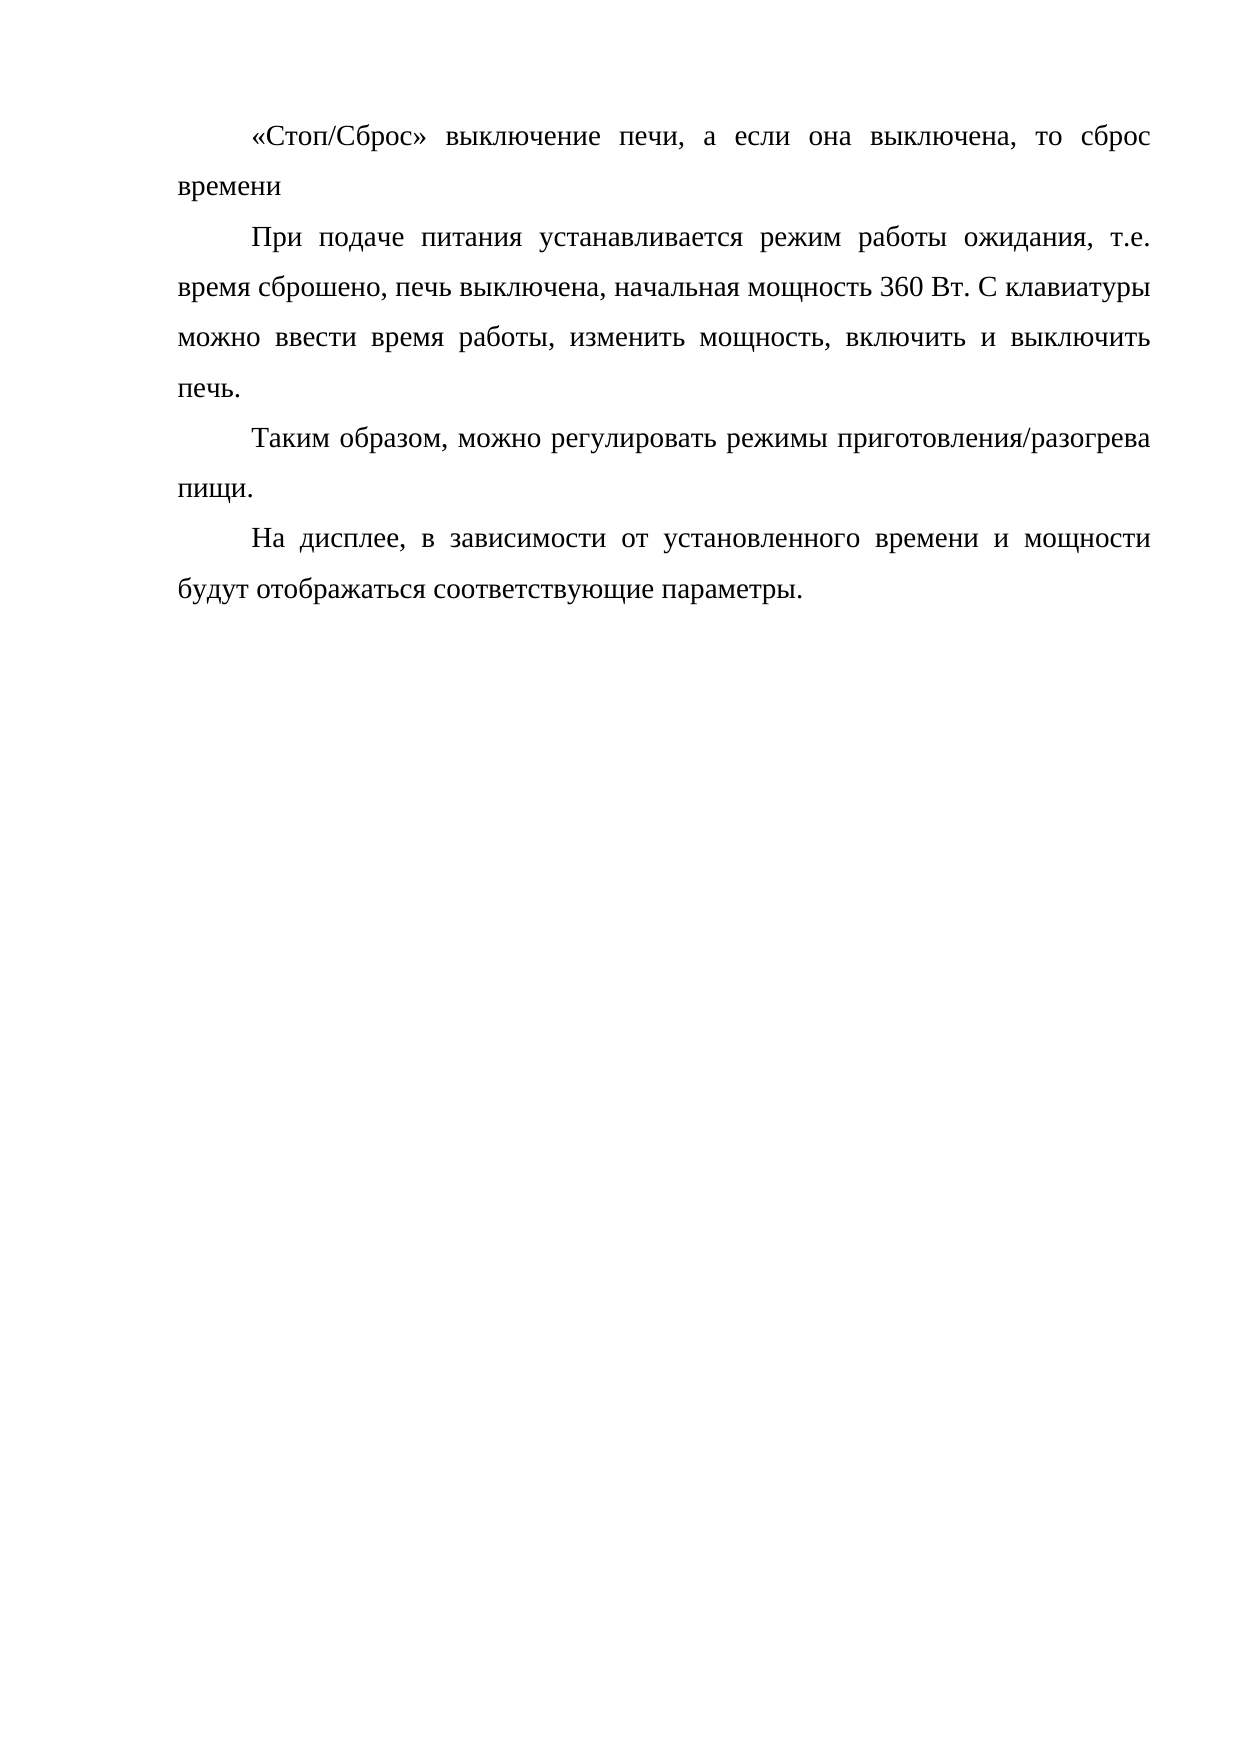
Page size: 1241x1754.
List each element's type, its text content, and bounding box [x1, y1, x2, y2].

text Таким образом, можно регулировать режимы приготовления/разогрева пищи. [177, 420, 1152, 504]
text При подаче питания устанавливается режим работы ожидания, т.е. время сброшено, печь выключена, начальная мощность 360 Вт. С клавиатуры можно ввести время работы, изменить мощность, включить и выключить печь. [177, 219, 1152, 403]
text На дисплее, в зависимости от установленного времени и мощности будут отображаться соответствующие параметры. [177, 521, 1152, 604]
text «Стоп/Сброс» выключение печи, а если она выключена, то сброс времени [177, 118, 1152, 202]
